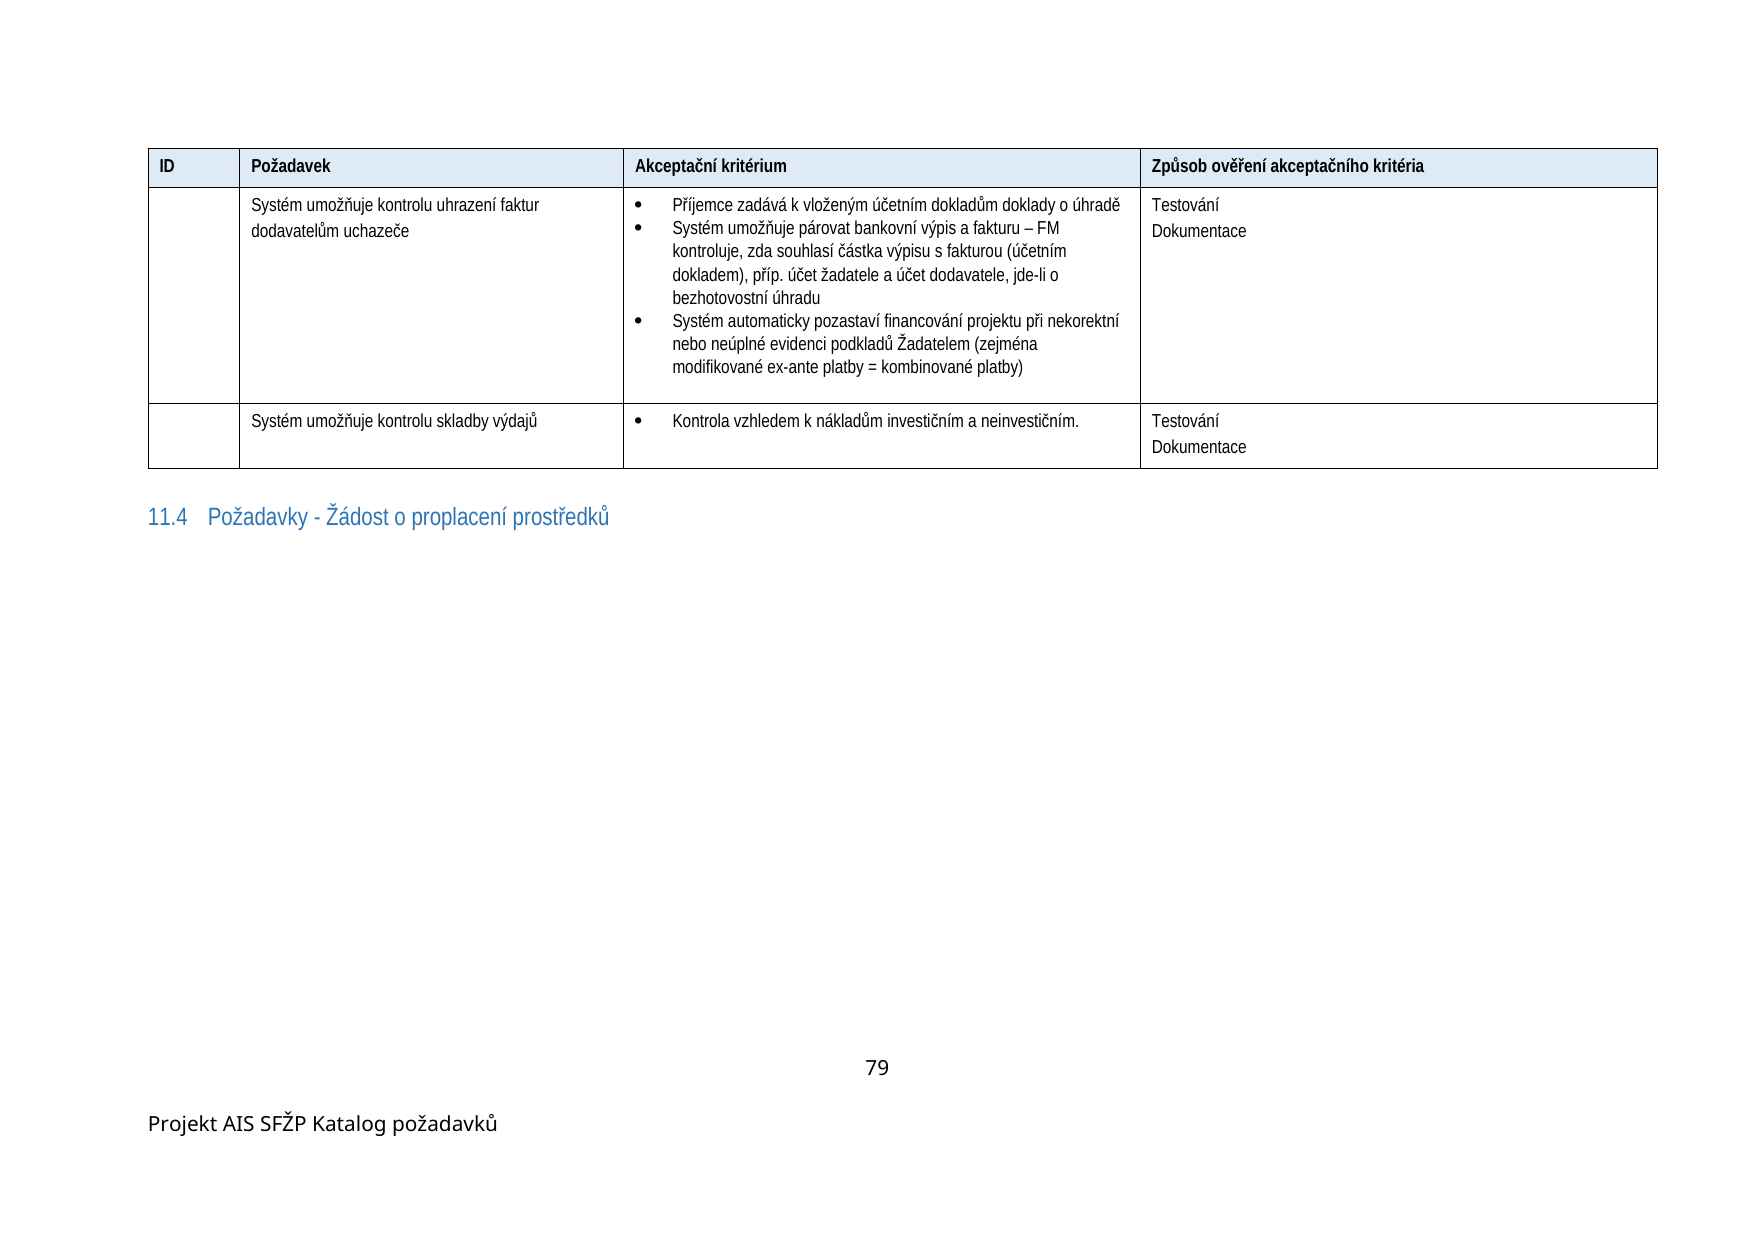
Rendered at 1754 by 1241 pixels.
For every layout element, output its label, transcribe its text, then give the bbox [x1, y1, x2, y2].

table_cell Kontrola vzhledem k nákladům investičním a neinvestičním. [624, 404, 1140, 468]
table_cell Testování Dokumentace [1141, 188, 1657, 403]
table_cell [149, 404, 239, 468]
table_header ID [149, 149, 239, 187]
table_cell Testování Dokumentace [1141, 404, 1657, 468]
table_header Požadavek [240, 149, 623, 187]
table_cell Příjemce zadává k vloženým účetním dokladům doklady o úhradě Systém umožňuje párovat bankovní výpis a fakturu – FM kontroluje, zda souhlasí částka výpisu s fakturou (účetním dokladem), příp. účet žadatele a účet dodavatele, jde-li o bezhotovostní úhradu Systém automaticky pozastaví financování projektu při nekorektní nebo neúplné evidenci podkladů Žadatelem (zejména modifikované ex-ante platby = kombinované platby) [624, 188, 1140, 403]
table_cell [149, 188, 239, 403]
table_cell Systém umožňuje kontrolu uhrazení faktur dodavatelům uchazeče [240, 188, 623, 403]
table_header Způsob ověření akceptačního kritéria [1141, 149, 1657, 187]
subtitle Požadavky - Žádost o proplacení prostředků [148, 502, 1606, 530]
table_cell Systém umožňuje kontrolu skladby výdajů [240, 404, 623, 468]
table_header Akceptační kritérium [624, 149, 1140, 187]
